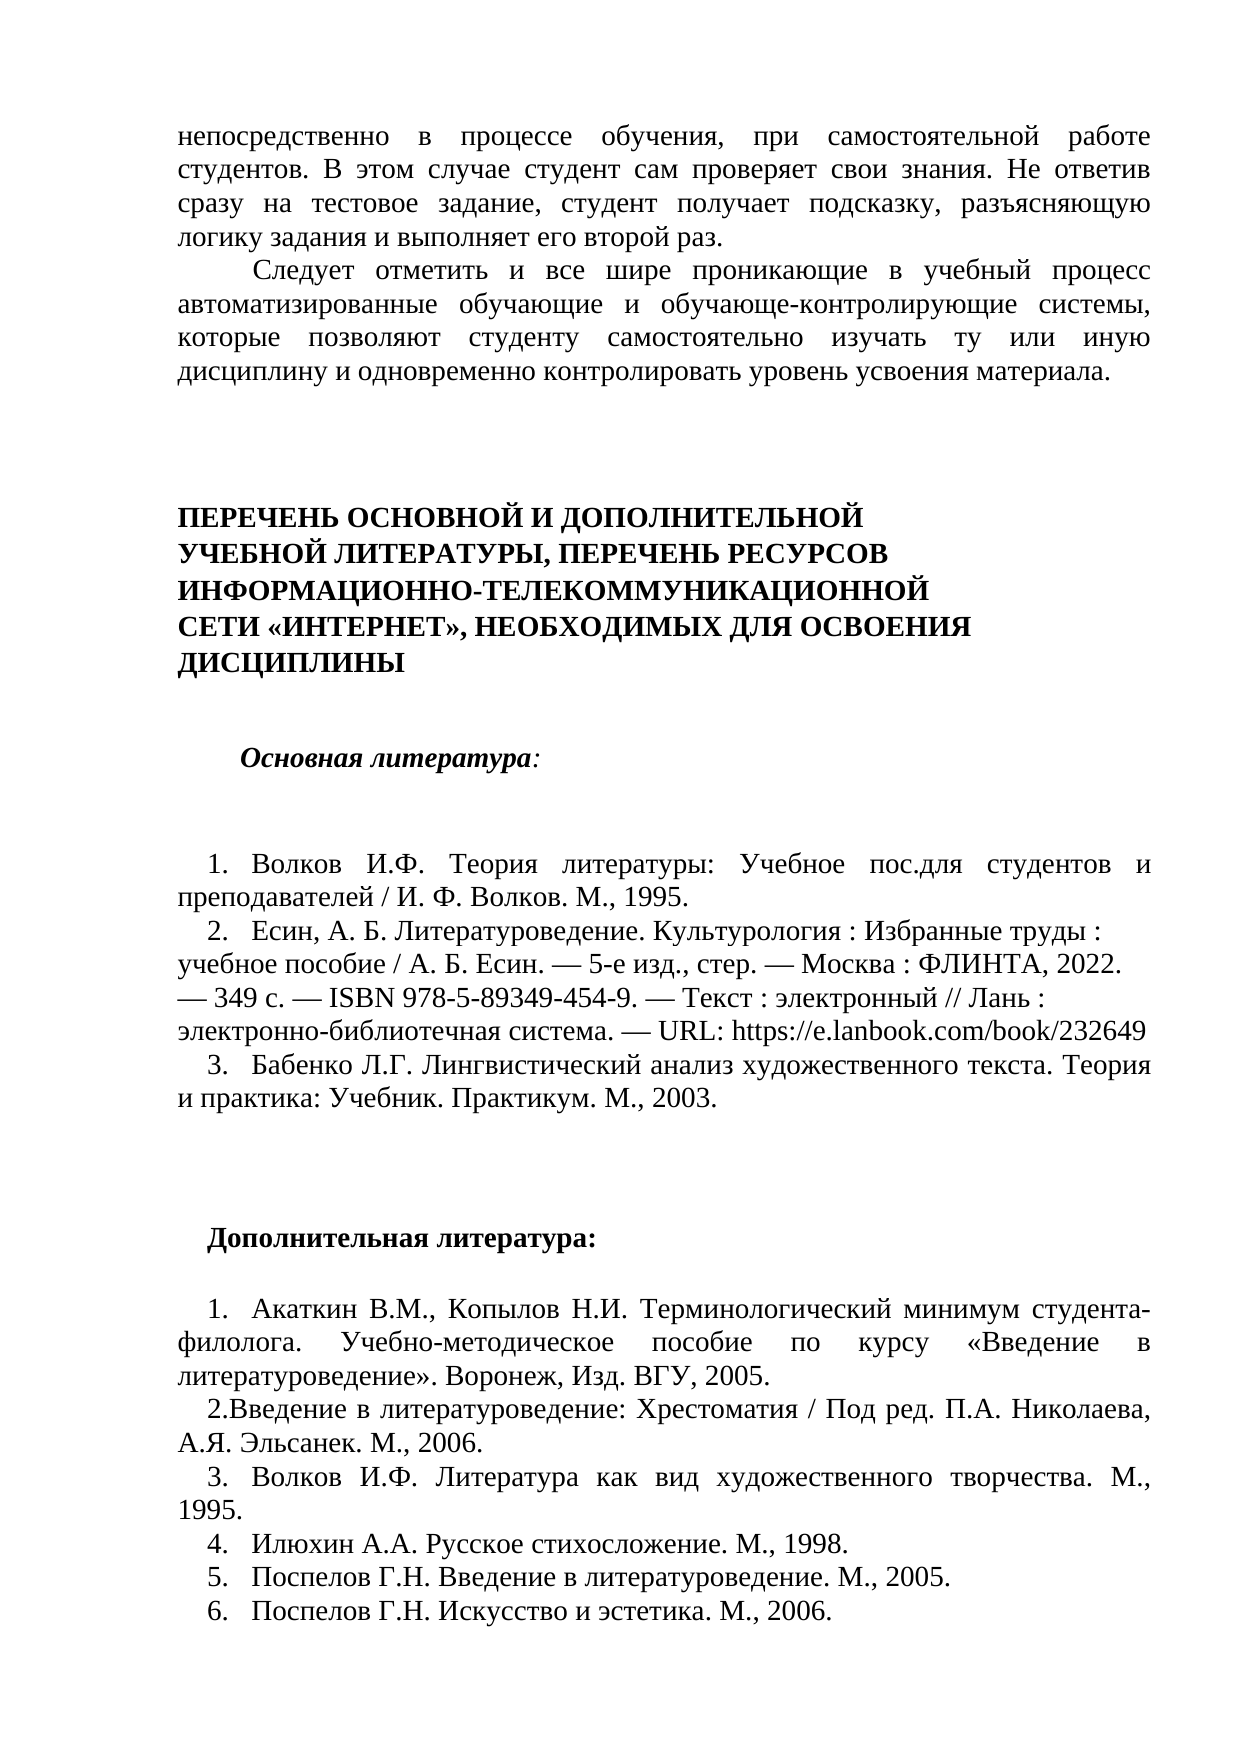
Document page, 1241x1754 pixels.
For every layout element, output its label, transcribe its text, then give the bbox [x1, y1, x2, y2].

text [177, 118, 1152, 252]
list Волков И.Ф. Теория литературы: Учебное пос.для студентов и преподавателей / И. Ф. Волков. М., 1995. [177, 846, 1152, 913]
list Илюхин А.А. Русское стихосложение. М., 1998. [177, 1526, 1152, 1559]
list Поспелов Г.Н. Введение в литературоведение. М., 2005. [177, 1559, 1152, 1593]
text ПЕРЕЧЕНЬ ОСНОВНОЙ И ДОПОЛНИТЕЛЬНОЙ УЧЕБНОЙ ЛИТЕРАТУРЫ, ПЕРЕЧЕНЬ РЕСУРСОВ ИНФОРМАЦИОННО-ТЕЛЕКОММУНИКАЦИОННОЙ СЕТИ «ИНТЕРНЕТ», НЕОБХОДИМЫХ ДЛЯ ОСВОЕНИЯ ДИСЦИПЛИНЫ [177, 500, 1014, 678]
text Следует отметить и все шире проникающие в учебный процесс автоматизированные обучающие и обучающе-контролирующие системы, которые позволяют студенту самостоятельно изучать ту или иную дисциплину и одновременно контролировать уровень усвоения материала. [177, 252, 1152, 386]
text Дополнительная литература: [177, 1220, 1152, 1253]
list Есин, А. Б. Литературоведение. Культурология : Избранные труды : учебное пособие / А. Б. Есин. — 5-е изд., стер. — Москва : ФЛИНТА, 2022. — 349 с. — ISBN 978-5-89349-454-9. — Текст : электронный // Лань : электронно-библиотечная система. — URL: https://e.lanbook.com/book/232649 [177, 913, 1152, 1047]
list Бабенко Л.Г. Лингвистический анализ художественного текста. Теория и практика: Учебник. Практикум. М., 2003. [177, 1047, 1152, 1114]
list Волков И.Ф. Литература как вид художественного творчества. М., 1995. [177, 1459, 1152, 1526]
list Акаткин В.М., Копылов Н.И. Терминологический минимум студента-филолога. Учебно-методическое пособие по курсу «Введение в литературоведение». Воронеж, Изд. ВГУ, 2005. [177, 1291, 1152, 1392]
list Введение в литературоведение: Хрестоматия / Под ред. П.А. Николаева, А.Я. Эльсанек. М., 2006. [177, 1392, 1152, 1459]
list Поспелов Г.Н. Искусство и эстетика. М., 2006. [177, 1593, 1152, 1626]
text Основная литература: [177, 740, 1152, 774]
